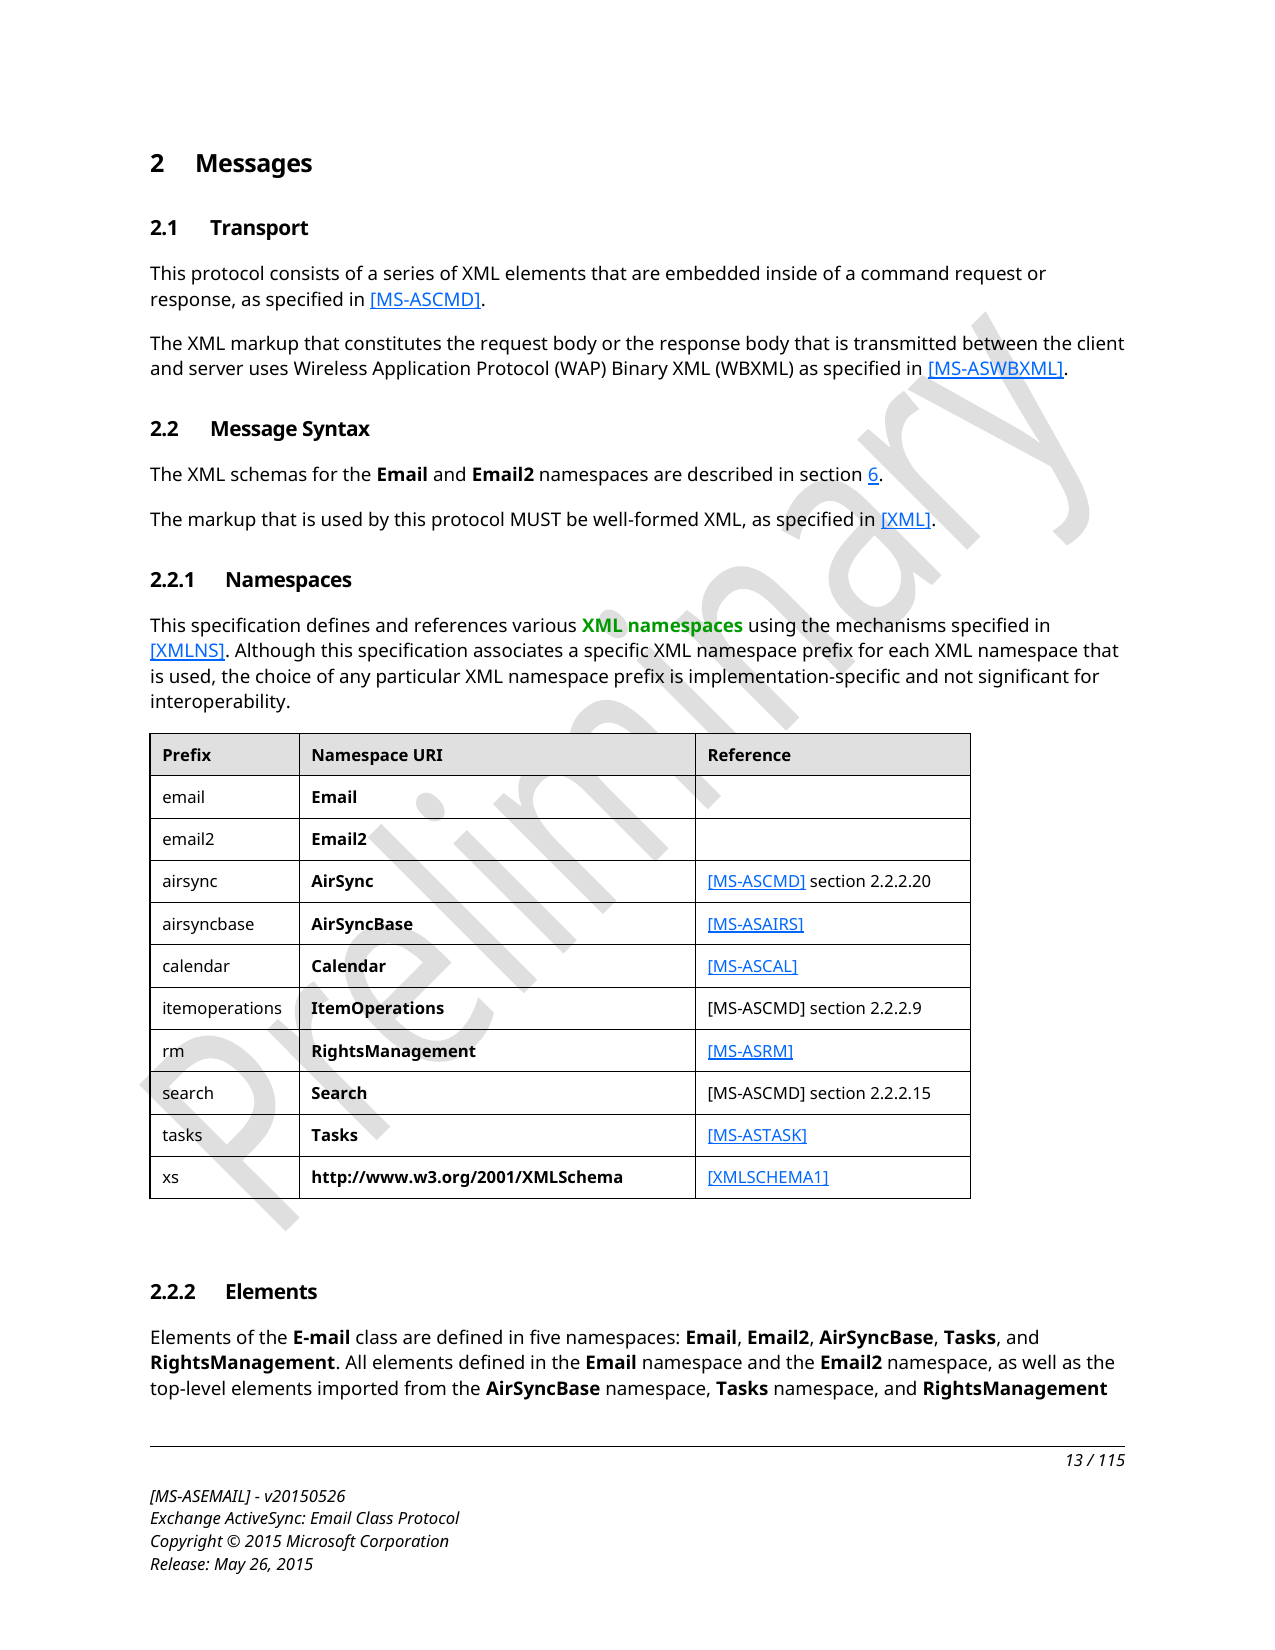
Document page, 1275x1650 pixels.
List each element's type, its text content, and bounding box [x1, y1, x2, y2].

subtitle Namespaces [150, 565, 1125, 593]
table_cell Email [300, 776, 695, 817]
table_cell itemoperations [151, 988, 299, 1029]
table_header Reference [696, 734, 970, 775]
text This protocol consists of a series of XML elements that are embedded inside of a command request or response, as specified in [MS-ASCMD]. [150, 260, 1125, 311]
table_cell Email2 [300, 819, 695, 860]
table_cell [MS-ASCAL] [696, 945, 970, 987]
table_header Namespace URI [300, 734, 695, 775]
table_cell airsyncbase [151, 903, 299, 944]
table_cell http://www.w3.org/2001/XMLSchema [300, 1157, 695, 1198]
table_cell [696, 776, 970, 817]
table_cell search [151, 1072, 299, 1113]
table_cell [696, 819, 970, 860]
table_cell RightsManagement [300, 1030, 695, 1071]
text The XML markup that constitutes the request body or the response body that is transmitted between the client and server uses Wireless Application Protocol (WAP) Binary XML (WBXML) as specified in [MS-ASWBXML]. [150, 330, 1125, 381]
table_cell [MS-ASCMD] section 2.2.2.20 [696, 861, 970, 902]
subtitle Transport [150, 213, 1125, 242]
text This specification defines and references various XML namespaces using the mechanisms specified in [XMLNS]. Although this specification associates a specific XML namespace prefix for each XML namespace that is used, the choice of any particular XML namespace prefix is implementation-specific and not significant for interoperability. [150, 612, 1125, 714]
table_cell email2 [151, 819, 299, 860]
table_cell email [151, 776, 299, 817]
table_cell AirSyncBase [300, 903, 695, 944]
subtitle Elements [150, 1277, 1125, 1305]
table_header Prefix [151, 734, 299, 775]
table_cell airsync [151, 861, 299, 902]
table_cell rm [151, 1030, 299, 1071]
table_cell AirSync [300, 861, 695, 902]
table_cell [MS-ASCMD] section 2.2.2.15 [696, 1072, 970, 1113]
text The markup that is used by this protocol MUST be well-formed XML, as specified in [XML]. [150, 506, 1125, 532]
table_cell [MS-ASRM] [696, 1030, 970, 1071]
subtitle Message Syntax [150, 414, 1125, 443]
table_cell Calendar [300, 945, 695, 987]
table_cell ItemOperations [300, 988, 695, 1029]
table_cell [MS-ASCMD] section 2.2.2.9 [696, 988, 970, 1029]
table_cell [MS-ASTASK] [696, 1115, 970, 1156]
table_cell [MS-ASAIRS] [696, 903, 970, 944]
table_cell tasks [151, 1115, 299, 1156]
table_cell [XMLSCHEMA1] [696, 1157, 970, 1198]
table_cell calendar [151, 945, 299, 987]
table_cell Search [300, 1072, 695, 1113]
subtitle Messages [150, 146, 1125, 180]
table_cell Tasks [300, 1115, 695, 1156]
text The XML schemas for the Email and Email2 namespaces are described in section 6. [150, 462, 1125, 487]
table_cell xs [151, 1157, 299, 1198]
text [150, 1324, 1125, 1401]
